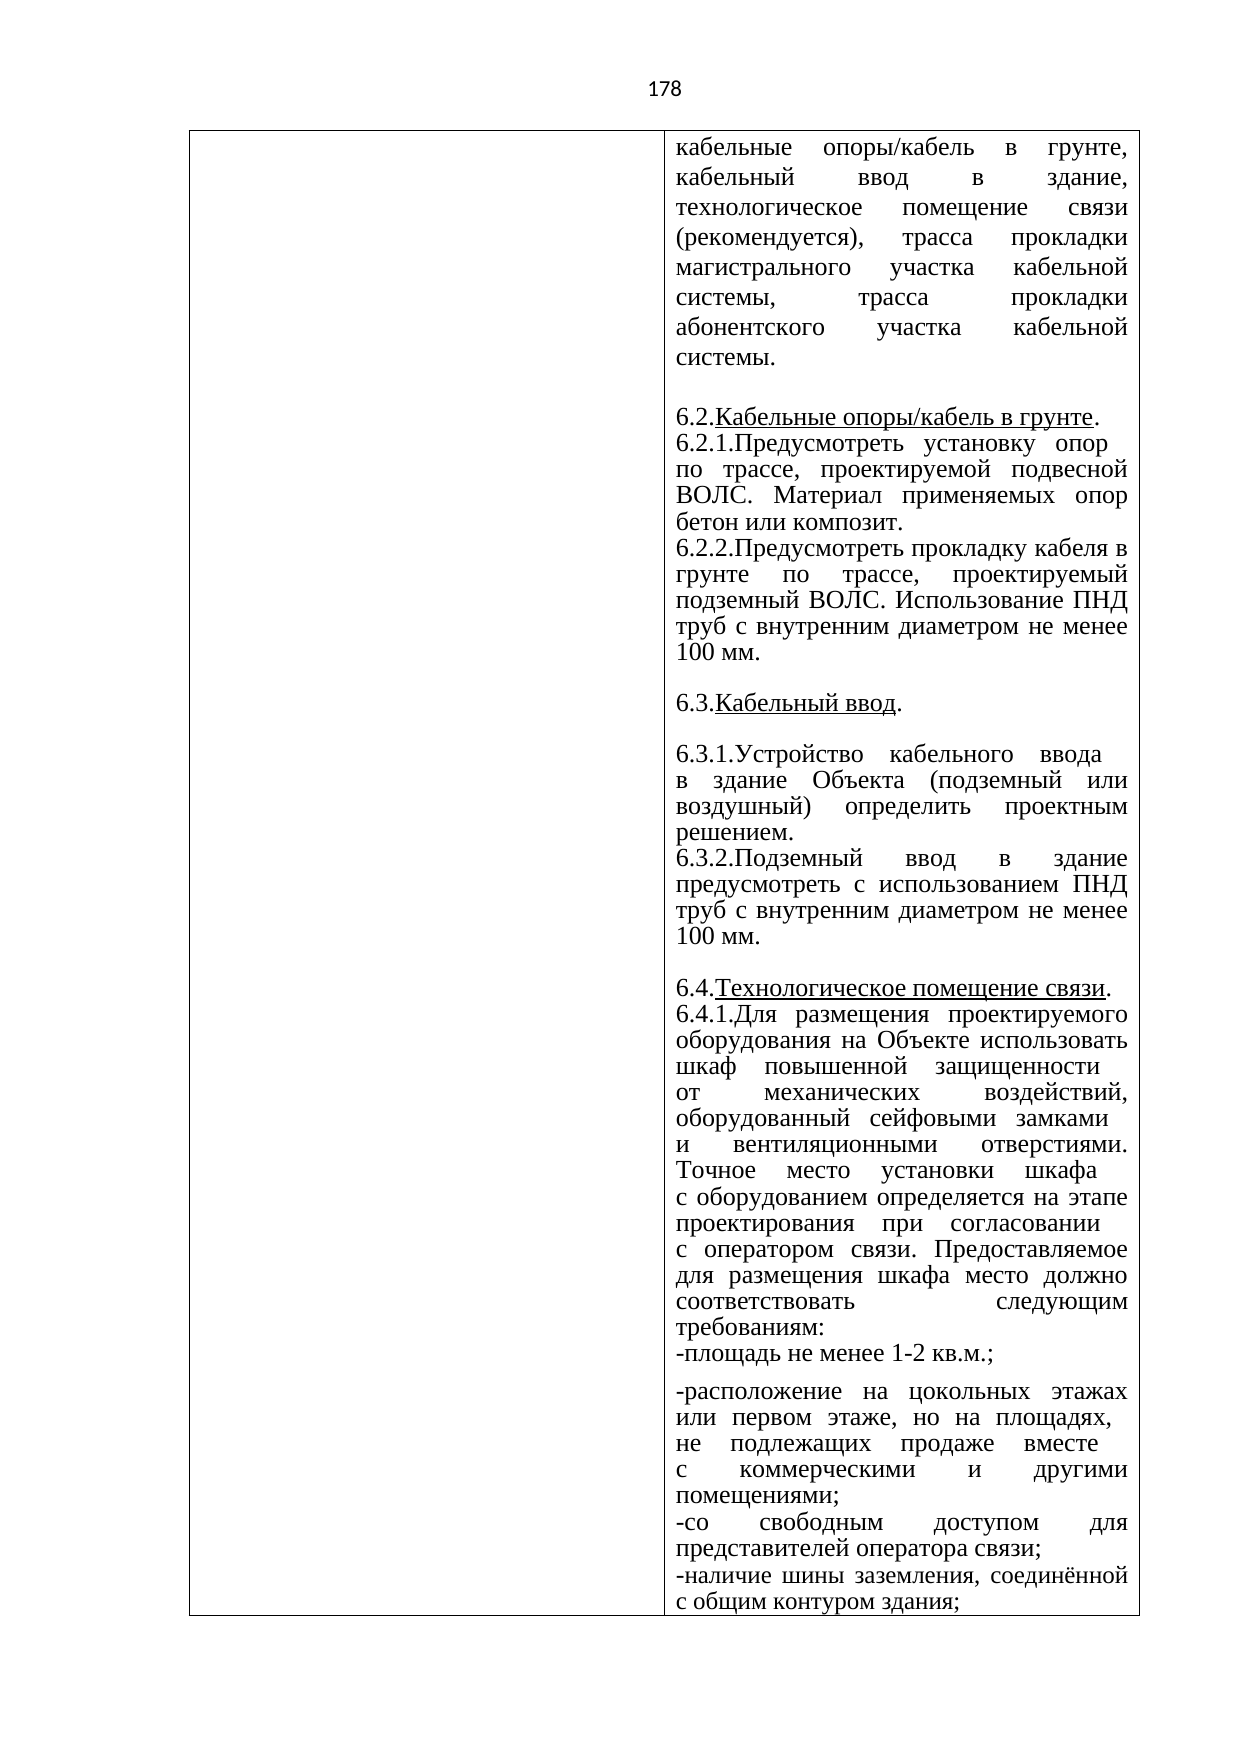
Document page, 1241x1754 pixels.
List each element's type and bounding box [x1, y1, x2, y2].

table_cell [190, 131, 664, 1615]
table_cell [665, 131, 1139, 1615]
